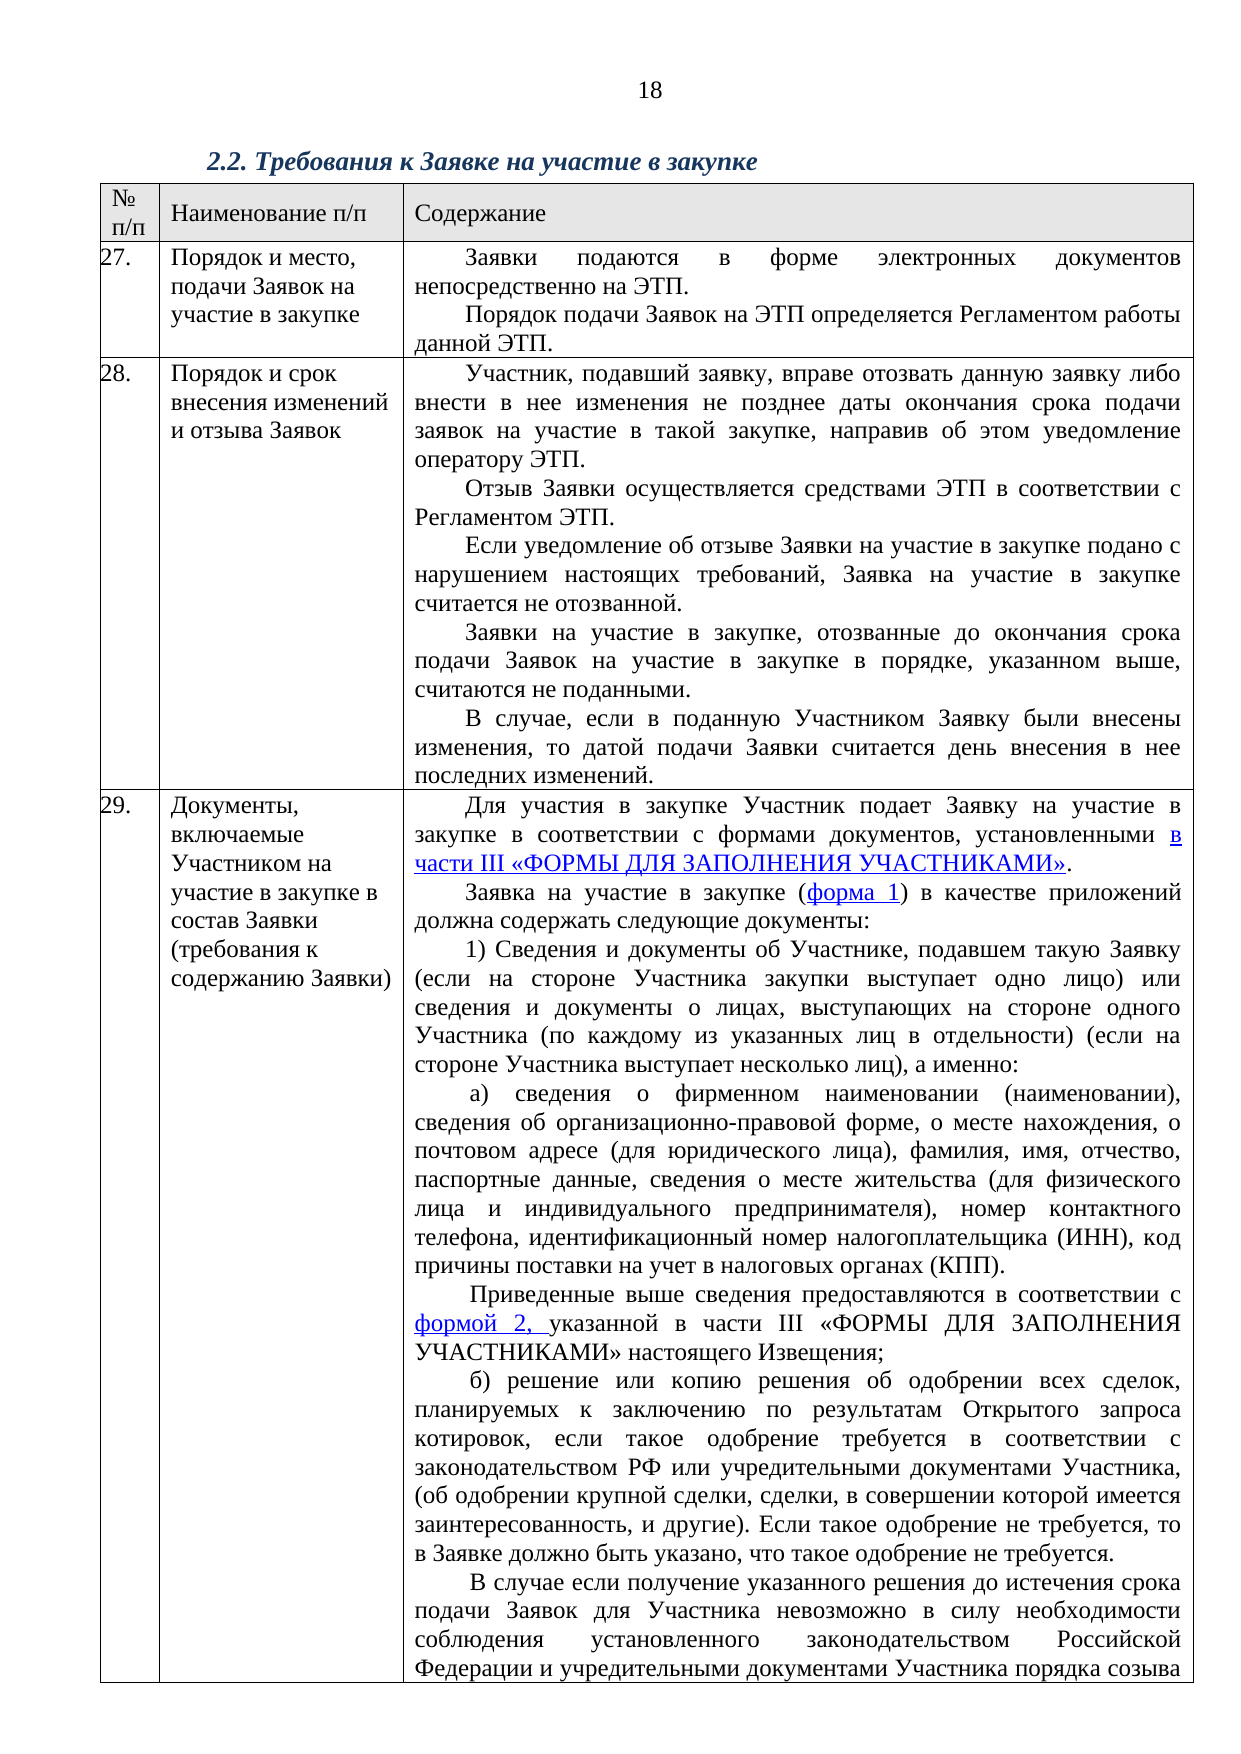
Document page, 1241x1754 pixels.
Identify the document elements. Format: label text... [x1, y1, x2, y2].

table_cell Порядок и место, подачи Заявок на участие в закупке [160, 242, 403, 357]
table_cell [101, 358, 159, 789]
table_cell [160, 790, 403, 1682]
table_header Содержание [404, 184, 1193, 241]
table_cell Порядок и срок внесения изменений и отзыва Заявок [160, 358, 403, 789]
table_cell Участник, подавший заявку, вправе отозвать данную заявку либо внести в нее изменения не позднее даты окончания срока подачи заявок на участие в такой закупке, направив об этом уведомление оператору ЭТП. Отзыв Заявки осуществляется средствами ЭТП в соответствии с Регламентом ЭТП. Если уведомление об отзыве Заявки на участие в закупке подано с нарушением настоящих требований, Заявка на участие в закупке считается не отозванной. Заявки на участие в закупке, отозванные до окончания срока подачи Заявок на участие в закупке в порядке, указанном выше, считаются не поданными. В случае, если в поданную Участником Заявку были внесены изменения, то датой подачи Заявки считается день внесения в нее последних изменений. [404, 358, 1193, 789]
table_header № п/п [101, 184, 159, 241]
table_cell [101, 790, 159, 1682]
text 2.2. Требования к Заявке на участие в закупке [207, 145, 1181, 176]
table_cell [404, 790, 1193, 1682]
table_header Наименование п/п [160, 184, 403, 241]
table_cell [101, 242, 159, 357]
table_cell Заявки подаются в форме электронных документов непосредственно на ЭТП. Порядок подачи Заявок на ЭТП определяется Регламентом работы данной ЭТП. [404, 242, 1193, 357]
